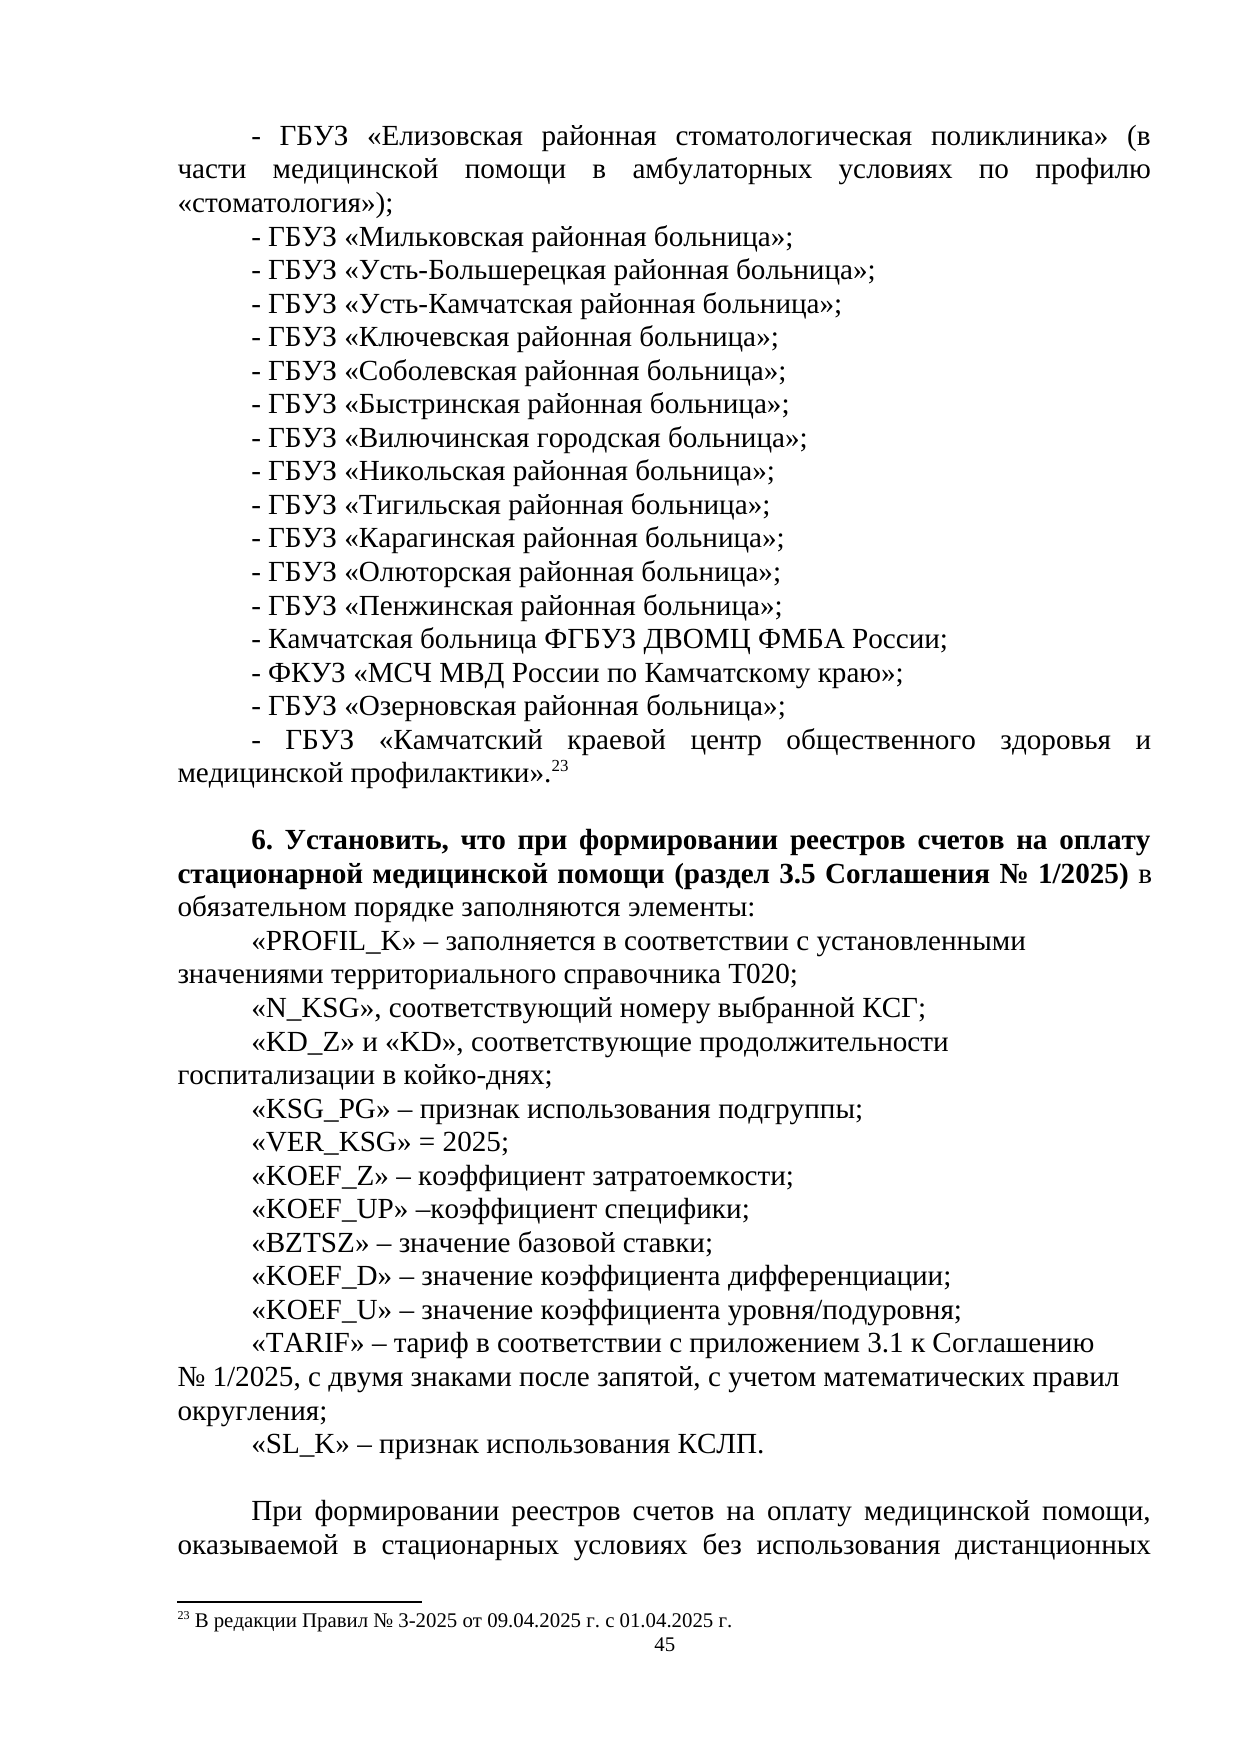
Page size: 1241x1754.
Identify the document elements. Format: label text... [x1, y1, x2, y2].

list - ГБУЗ «Вилючинская городская больница»; [177, 420, 1152, 453]
list - ГБУЗ «Никольская районная больница»; [177, 453, 1152, 487]
list - ГБУЗ «Пенжинская районная больница»; [177, 588, 1152, 621]
list - ГБУЗ «Быстринская районная больница»; [177, 386, 1152, 420]
list - ГБУЗ «Соболевская районная больница»; [177, 353, 1152, 386]
list - ГБУЗ «Ключевская районная больница»; [177, 319, 1152, 353]
list - ГБУЗ «Карагинская районная больница»; [177, 521, 1152, 554]
text «KSG_PG» – признак использования подгруппы; [177, 1091, 1152, 1124]
text «N_KSG», соответствующий номеру выбранной КСГ; [177, 990, 1152, 1024]
list - ГБУЗ «Тигильская районная больница»; [177, 487, 1152, 521]
list - ФКУЗ «МСЧ МВД России по Камчатскому краю»; [177, 655, 1152, 688]
list - ГБУЗ «Усть-Большерецкая районная больница»; [177, 252, 1152, 286]
text «KOEF_Z» – коэффициент затратоемкости; [177, 1158, 1152, 1191]
list - ГБУЗ «Елизовская районная стоматологическая поликлиника» (в части медицинской помощи в амбулаторных условиях по профилю «стоматология»); [177, 118, 1152, 219]
text «KOEF_UP» –коэффициент специфики; [177, 1191, 1152, 1225]
text «KD_Z» и «KD», соответствующие продолжительности госпитализации в койко-днях; [177, 1024, 1152, 1091]
text «KOEF_U» – значение коэффициента уровня/подуровня; [177, 1292, 1152, 1326]
text «VER_KSG» = 2025; [177, 1124, 1152, 1158]
text «SL_K» – признак использования КСЛП. [177, 1426, 1152, 1460]
text «PROFIL_K» – заполняется в соответствии с установленными значениями территориального справочника T020; [177, 923, 1152, 990]
list - ГБУЗ «Озерновская районная больница»; [177, 688, 1152, 722]
text - ГБУЗ «Камчатский краевой центр общественного здоровья и медицинской профилактики». [177, 722, 1152, 789]
text «TARIF» – тариф в соответствии с приложением 3.1 к Соглашению № 1/2025, с двумя знаками после запятой, с учетом математических правил округления; [177, 1326, 1152, 1426]
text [177, 1493, 1152, 1560]
list - Камчатская больница ФГБУЗ ДВОМЦ ФМБА России; [177, 621, 1152, 655]
list - ГБУЗ «Усть-Камчатская районная больница»; [177, 286, 1152, 319]
text 6. Установить, что при формировании реестров счетов на оплату стационарной медицинской помощи (раздел 3.5 Соглашения № 1/2025) в обязательном порядке заполняются элементы: [177, 822, 1152, 923]
text «KOEF_D» – значение коэффициента дифференциации; [177, 1258, 1152, 1292]
text «BZTSZ» – значение базовой ставки; [177, 1225, 1152, 1258]
list - ГБУЗ «Олюторская районная больница»; [177, 554, 1152, 588]
list - ГБУЗ «Мильковская районная больница»; [177, 219, 1152, 252]
